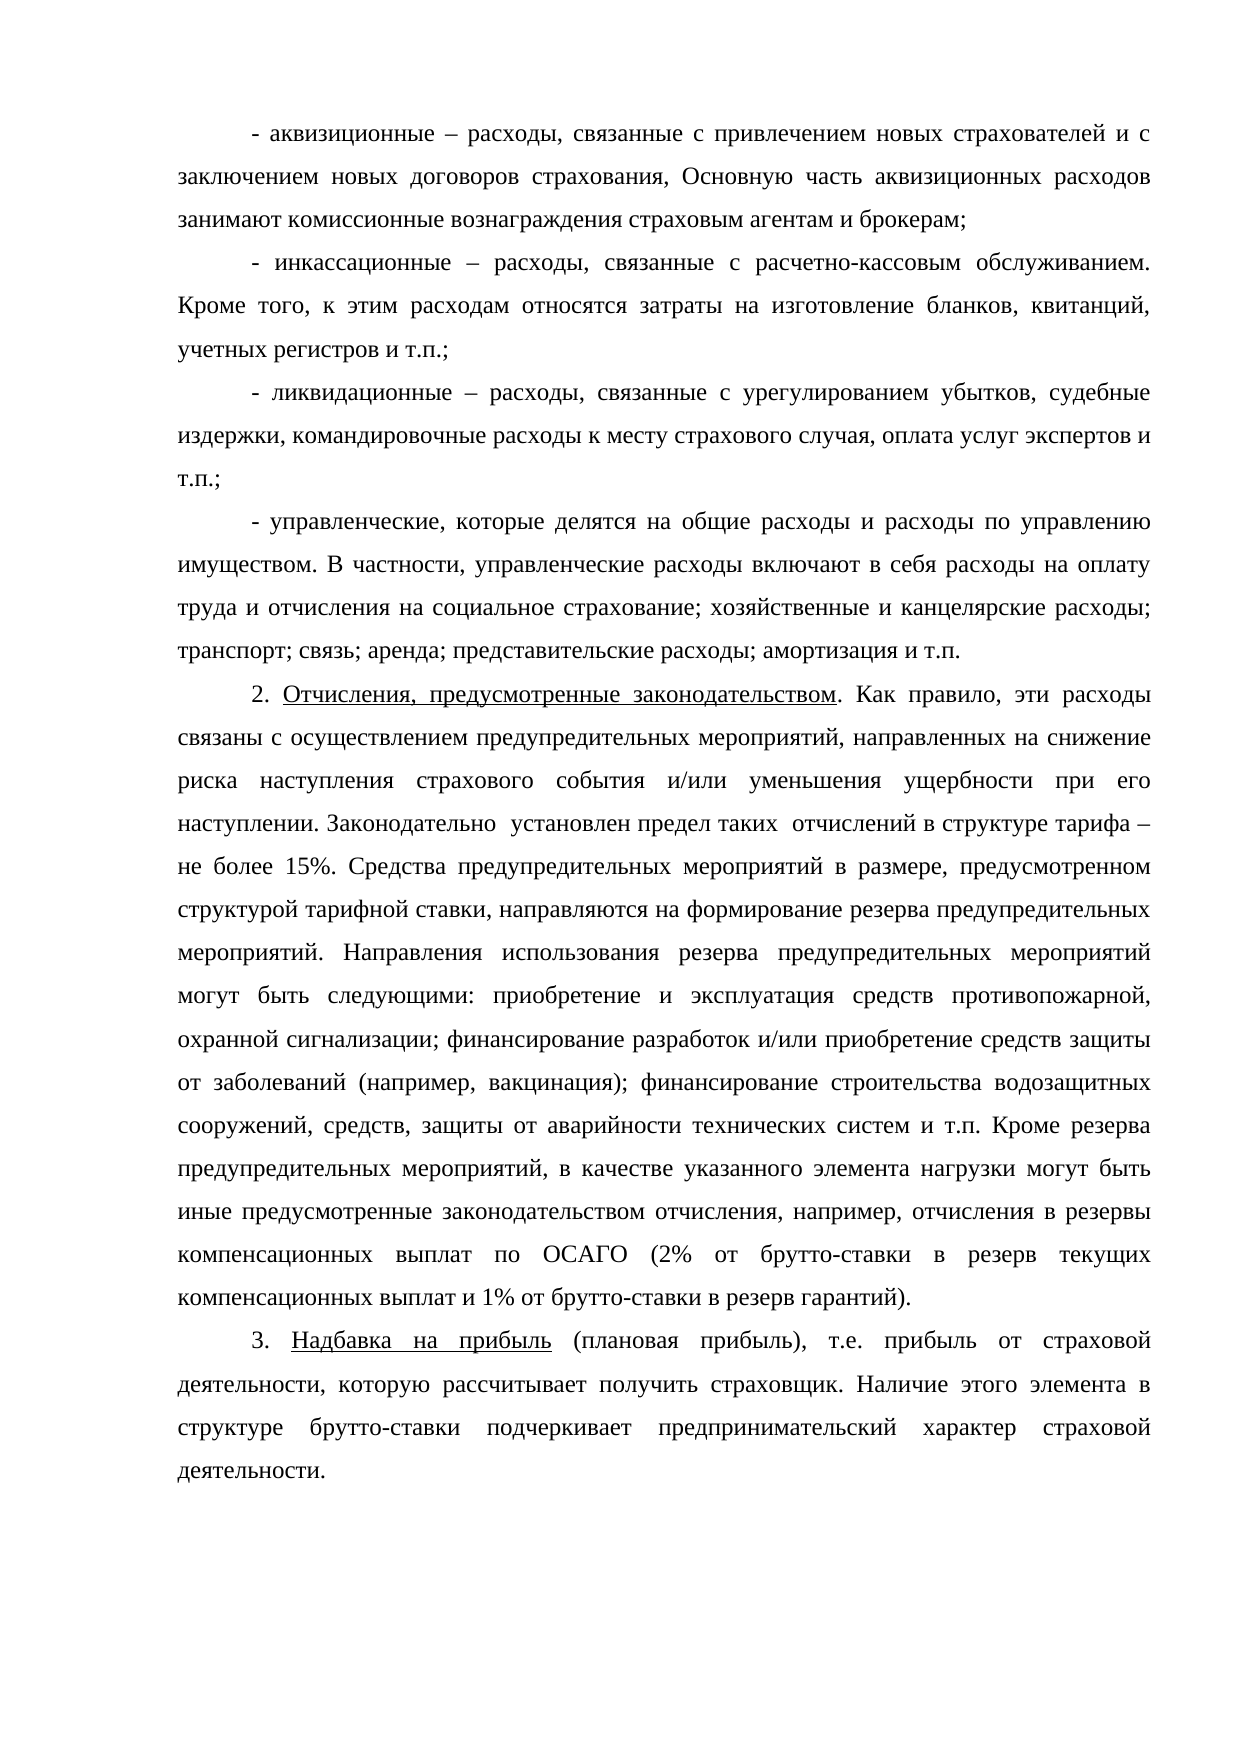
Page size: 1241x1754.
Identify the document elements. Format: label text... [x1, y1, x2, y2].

text 2. Отчисления, предусмотренные законодательством. Как правило, эти расходы связаны с осуществлением предупредительных мероприятий, направленных на снижение риска наступления страхового события и/или уменьшения ущербности при его наступлении. Законодательно установлен предел таких отчислений в структуре тарифа – не более 15%. Средства предупредительных мероприятий в размере, предусмотренном структурой тарифной ставки, направляются на формирование резерва предупредительных мероприятий. Направления использования резерва предупредительных мероприятий могут быть следующими: приобретение и эксплуатация средств противопожарной, охранной сигнализации; финансирование разработок и/или приобретение средств защиты от заболеваний (например, вакцинация); финансирование строительства водозащитных сооружений, средств, защиты от аварийности технических систем и т.п. Кроме резерва предупредительных мероприятий, в качестве указанного элемента нагрузки могут быть иные предусмотренные законодательством отчисления, например, отчисления в резервы компенсационных выплат по ОСАГО (2% от брутто-ставки в резерв текущих компенсационных выплат и 1% от брутто-ставки в резерв гарантий). [177, 679, 1152, 1311]
text - инкассационные – расходы, связанные с расчетно-кассовым обслуживанием. Кроме того, к этим расходам относятся затраты на изготовление бланков, квитанций, учетных регистров и т.п.; [177, 247, 1152, 362]
text 3. Надбавка на прибыль (плановая прибыль), т.е. прибыль от страховой деятельности, которую рассчитывает получить страховщик. Наличие этого элемента в структуре брутто-ставки подчеркивает предпринимательский характер страховой деятельности. [177, 1326, 1152, 1484]
text - ликвидационные – расходы, связанные с урегулированием убытков, судебные издержки, командировочные расходы к месту страхового случая, оплата услуг экспертов и т.п.; [177, 377, 1152, 492]
text - аквизиционные – расходы, связанные с привлечением новых страхователей и с заключением новых договоров страхования, Основную часть аквизиционных расходов занимают комиссионные вознаграждения страховым агентам и брокерам; [177, 118, 1152, 233]
text - управленческие, которые делятся на общие расходы и расходы по управлению имуществом. В частности, управленческие расходы включают в себя расходы на оплату труда и отчисления на социальное страхование; хозяйственные и канцелярские расходы; транспорт; связь; аренда; представительские расходы; амортизация и т.п. [177, 506, 1152, 664]
